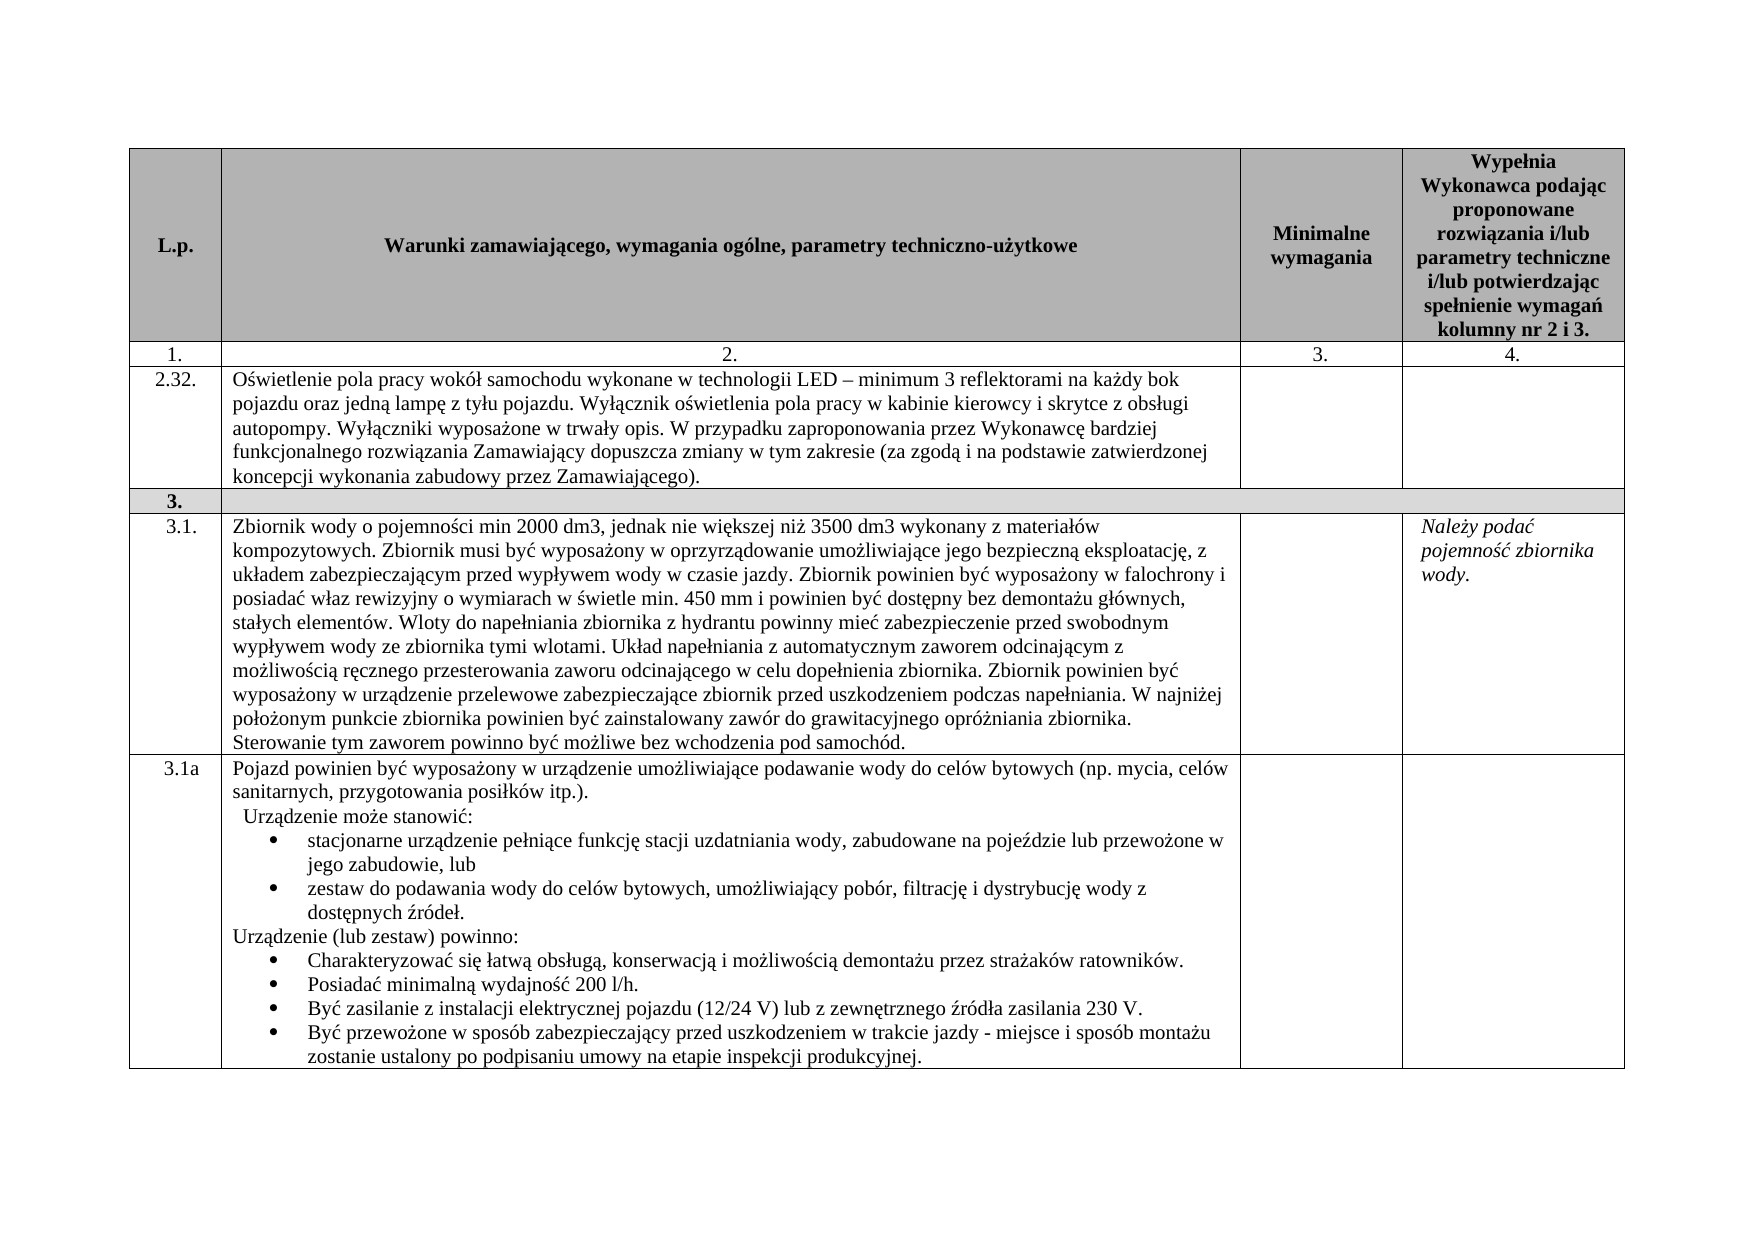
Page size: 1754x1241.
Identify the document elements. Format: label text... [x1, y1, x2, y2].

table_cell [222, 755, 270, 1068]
table_cell [1403, 755, 1624, 1068]
table_cell [1241, 755, 1402, 1068]
table_cell 2.32. [130, 367, 221, 488]
table_header Warunki zamawiającego, wymagania ogólne, parametry techniczno-użytkowe [222, 149, 1240, 341]
table_header Wypełnia Wykonawca podając proponowane rozwiązania i/lub parametry techniczne i/lub potwierdzając spełnienie wymagań kolumny nr 2 i 3. [1403, 149, 1624, 341]
table_header L.p. [130, 149, 221, 341]
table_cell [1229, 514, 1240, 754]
table_cell Oświetlenie pola pracy wokół samochodu wykonane w technologii LED – minimum 3 reflektorami na każdy bok pojazdu oraz jedną lampę z tyłu pojazdu. Wyłącznik oświetlenia pola pracy w kabinie kierowcy i skrytce z obsługi autopompy. Wyłączniki wyposażone w trwały opis. W przypadku zaproponowania przez Wykonawcę bardziej funkcjonalnego rozwiązania Zamawiający dopuszcza zmiany w tym zakresie (za zgodą i na podstawie zatwierdzonej koncepcji wykonania zabudowy przez Zamawiającego). [222, 367, 1240, 488]
table_cell 3.1. [130, 514, 221, 754]
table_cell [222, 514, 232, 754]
table_cell [1403, 342, 1624, 366]
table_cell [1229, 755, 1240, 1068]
table_cell [222, 342, 1240, 366]
table_cell Należy podać pojemność zbiornika wody. [1403, 514, 1624, 754]
table_cell [222, 489, 1624, 513]
table_header Minimalne wymagania [1241, 149, 1402, 341]
table_cell 3.1a [130, 755, 221, 1068]
table_cell [130, 489, 221, 513]
table_cell [1241, 342, 1402, 366]
table_cell [130, 342, 221, 366]
table_cell [1241, 514, 1402, 754]
table_cell [1403, 367, 1624, 488]
table_cell [1241, 367, 1402, 488]
